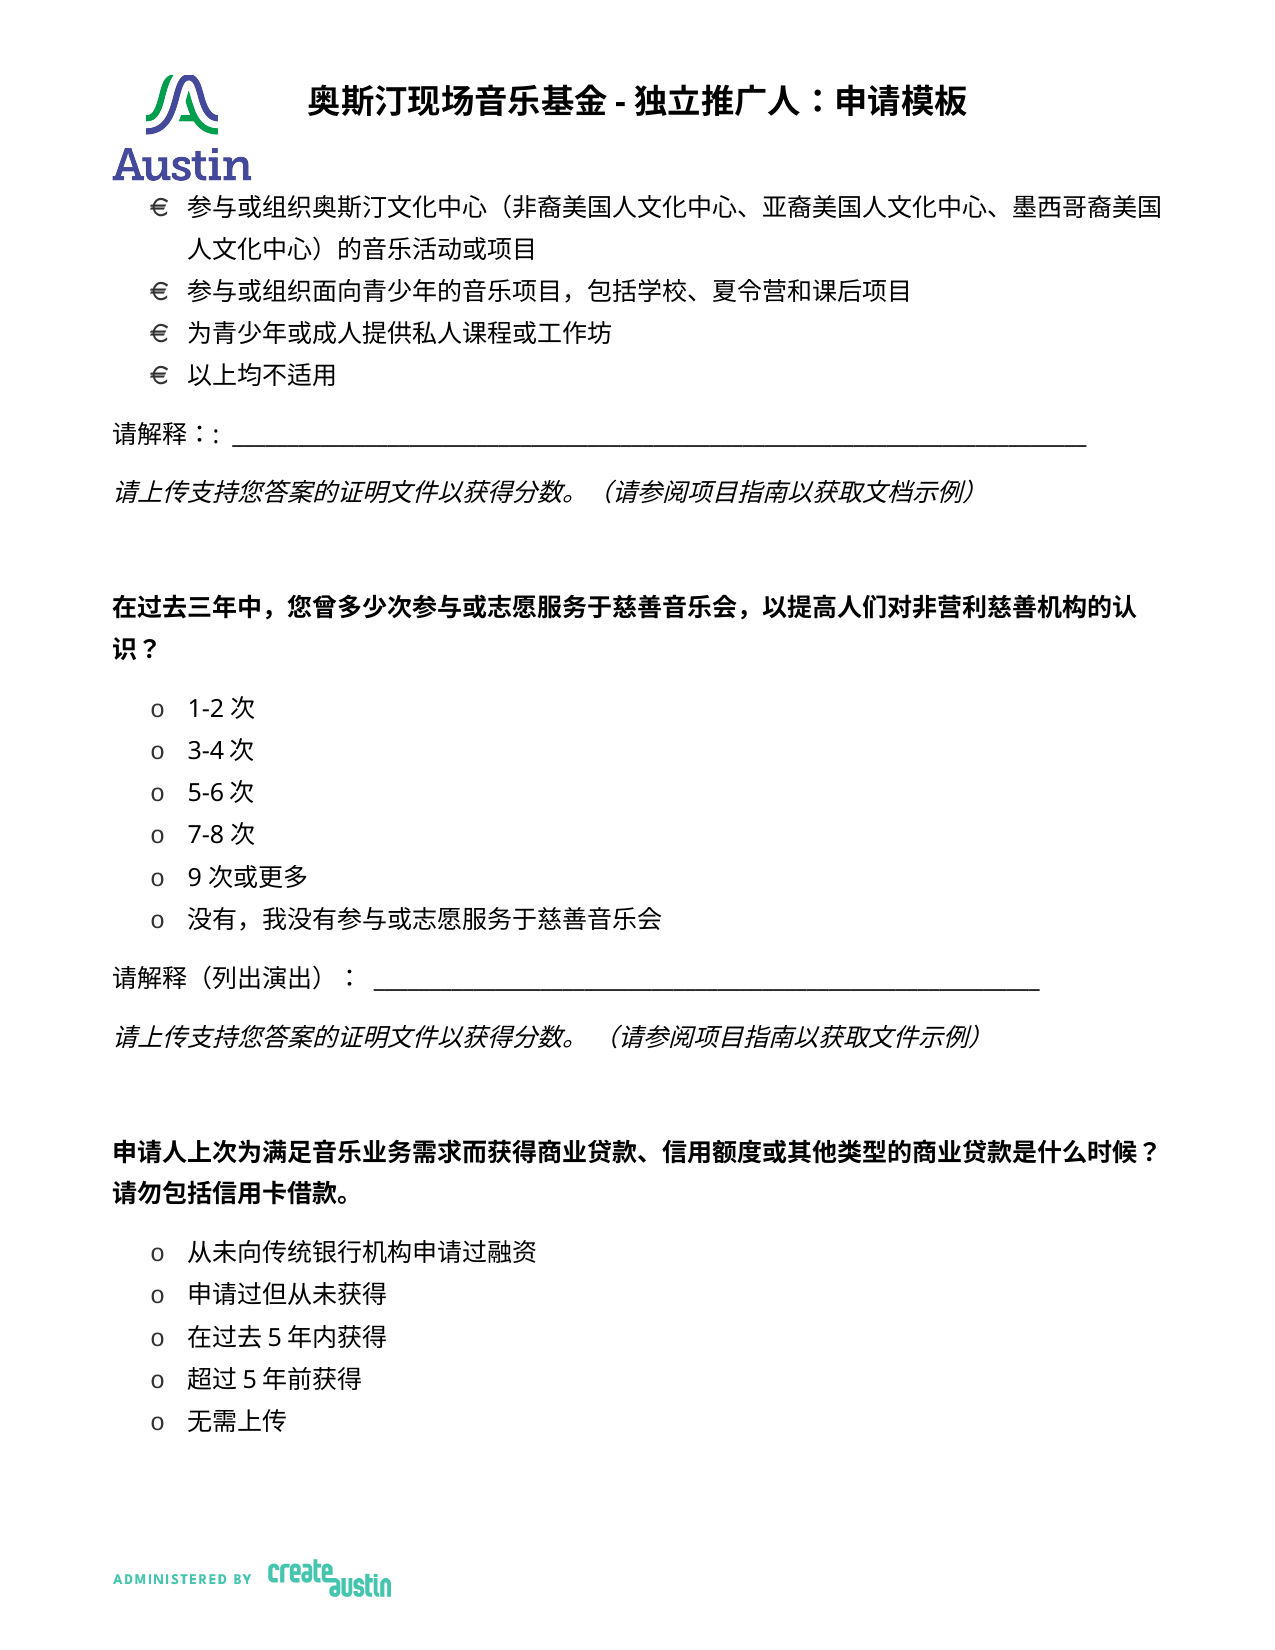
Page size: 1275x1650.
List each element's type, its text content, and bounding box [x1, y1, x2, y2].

list 5-6次 [150, 773, 1162, 809]
list 没有，我没有参与或志愿服务于慈善音乐会 [150, 899, 1162, 936]
picture [112, 75, 252, 181]
list 申请过但从未获得 [150, 1275, 1162, 1311]
picture [0, 1541, 1275, 1616]
list 7-8 次 [150, 815, 1162, 851]
list 参与或组织面向青少年的音乐项目，包括学校、夏令营和课后项目 [150, 271, 1162, 308]
list 从未向传统银行机构申请过融资 [150, 1233, 1162, 1269]
text 请解释：: _____________________________________________________________________________ [112, 414, 1162, 450]
list 3-4次 [150, 730, 1162, 767]
list 9 次或更多 [150, 857, 1162, 894]
text 请上传支持您答案的证明文件以获得分数。（请参阅项目指南以获取文档示例） [112, 473, 1162, 509]
list 为青少年或成人提供私人课程或工作坊 [150, 313, 1162, 350]
list 在过去5年内获得 [150, 1317, 1162, 1354]
list 无需上传 [150, 1402, 1162, 1438]
text 请上传支持您答案的证明文件以获得分数。 （请参阅项目指南以获取文件示例） [112, 1017, 1162, 1053]
list 参与或组织奥斯汀文化中心（非裔美国人文化中心、亚裔美国人文化中心、墨西哥裔美国人文化中心）的音乐活动或项目 [150, 187, 1162, 266]
list 1-2 次 [150, 688, 1162, 724]
text 申请人上次为满足音乐业务需求而获得商业贷款、信用额度或其他类型的商业贷款是什么时候？请勿包括信用卡借款。 [112, 1132, 1162, 1210]
text 请解释（列出演出）： ____________________________________________________________ [112, 958, 1162, 995]
list 超过5年前获得 [150, 1359, 1162, 1396]
list 以上均不适用 [150, 355, 1162, 392]
text 在过去三年中，您曾多少次参与或志愿服务于慈善音乐会，以提高人们对非营利慈善机构的认识？ [112, 587, 1162, 666]
